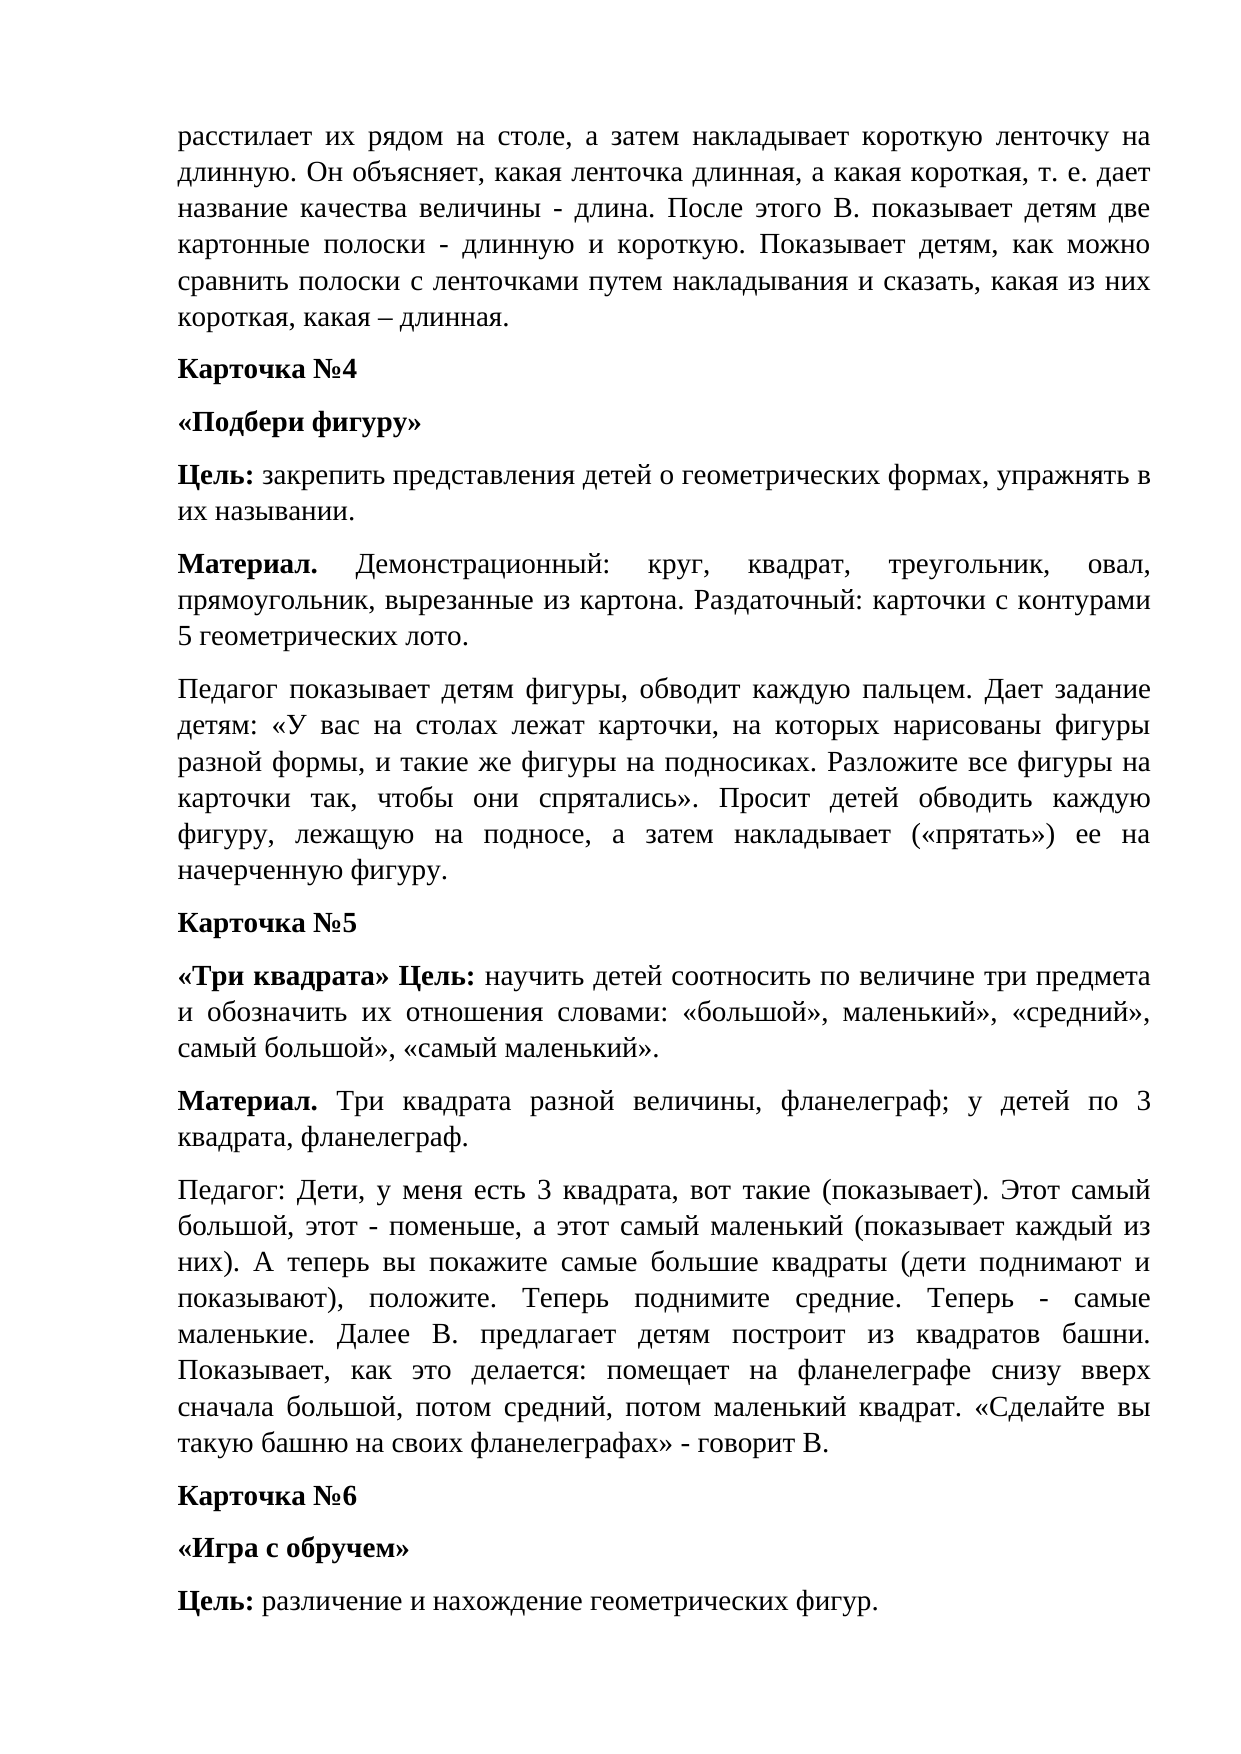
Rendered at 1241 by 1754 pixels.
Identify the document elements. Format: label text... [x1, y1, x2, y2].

text «Игра с обручем» [177, 1530, 1152, 1564]
text Карточка №5 [177, 905, 1152, 938]
text Цель: различение и нахождение геометрических фигур. [177, 1583, 1152, 1617]
text Педагог: Дети, у меня есть 3 квадрата, вот такие (показывает). Этот самый большой, этот - поменьше, а этот самый маленький (показывает каждый из них). А теперь вы покажите самые большие квадраты (дети поднимают и показывают), положите. Теперь поднимите средние. Теперь - самые маленькие. Далее В. предлагает детям построит из квадратов башни. Показывает, как это делается: помещает на фланелеграфе снизу вверх сначала большой, потом средний, потом маленький квадрат. «Сделайте вы такую башню на своих фланелеграфах» - говорит В. [177, 1172, 1152, 1458]
text Цель: закрепить представления детей о геометрических формах, упражнять в их назывании. [177, 457, 1152, 527]
text Материал. Демонстрационный: круг, квадрат, треугольник, овал, прямоугольник, вырезанные из картона. Раздаточный: карточки с контурами 5 геометрических лото. [177, 546, 1152, 652]
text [177, 118, 1152, 332]
text Карточка №6 [177, 1478, 1152, 1511]
text «Три квадрата» Цель: научить детей соотносить по величине три предмета и обозначить их отношения словами: «большой», маленький», «средний», самый большой», «самый маленький». [177, 958, 1152, 1063]
text Материал. Три квадрата разной величины, фланелеграф; у детей по 3 квадрата, фланелеграф. [177, 1083, 1152, 1152]
text «Подбери фигуру» [177, 404, 1152, 438]
text Педагог показывает детям фигуры, обводит каждую пальцем. Дает задание детям: «У вас на столах лежат карточки, на которых нарисованы фигуры разной формы, и такие же фигуры на подносиках. Разложите все фигуры на карточки так, чтобы они спрятались». Просит детей обводить каждую фигуру, лежащую на подносе, а затем накладывает («прятать») ее на начерченную фигуру. [177, 671, 1152, 886]
text Карточка №4 [177, 352, 1152, 385]
